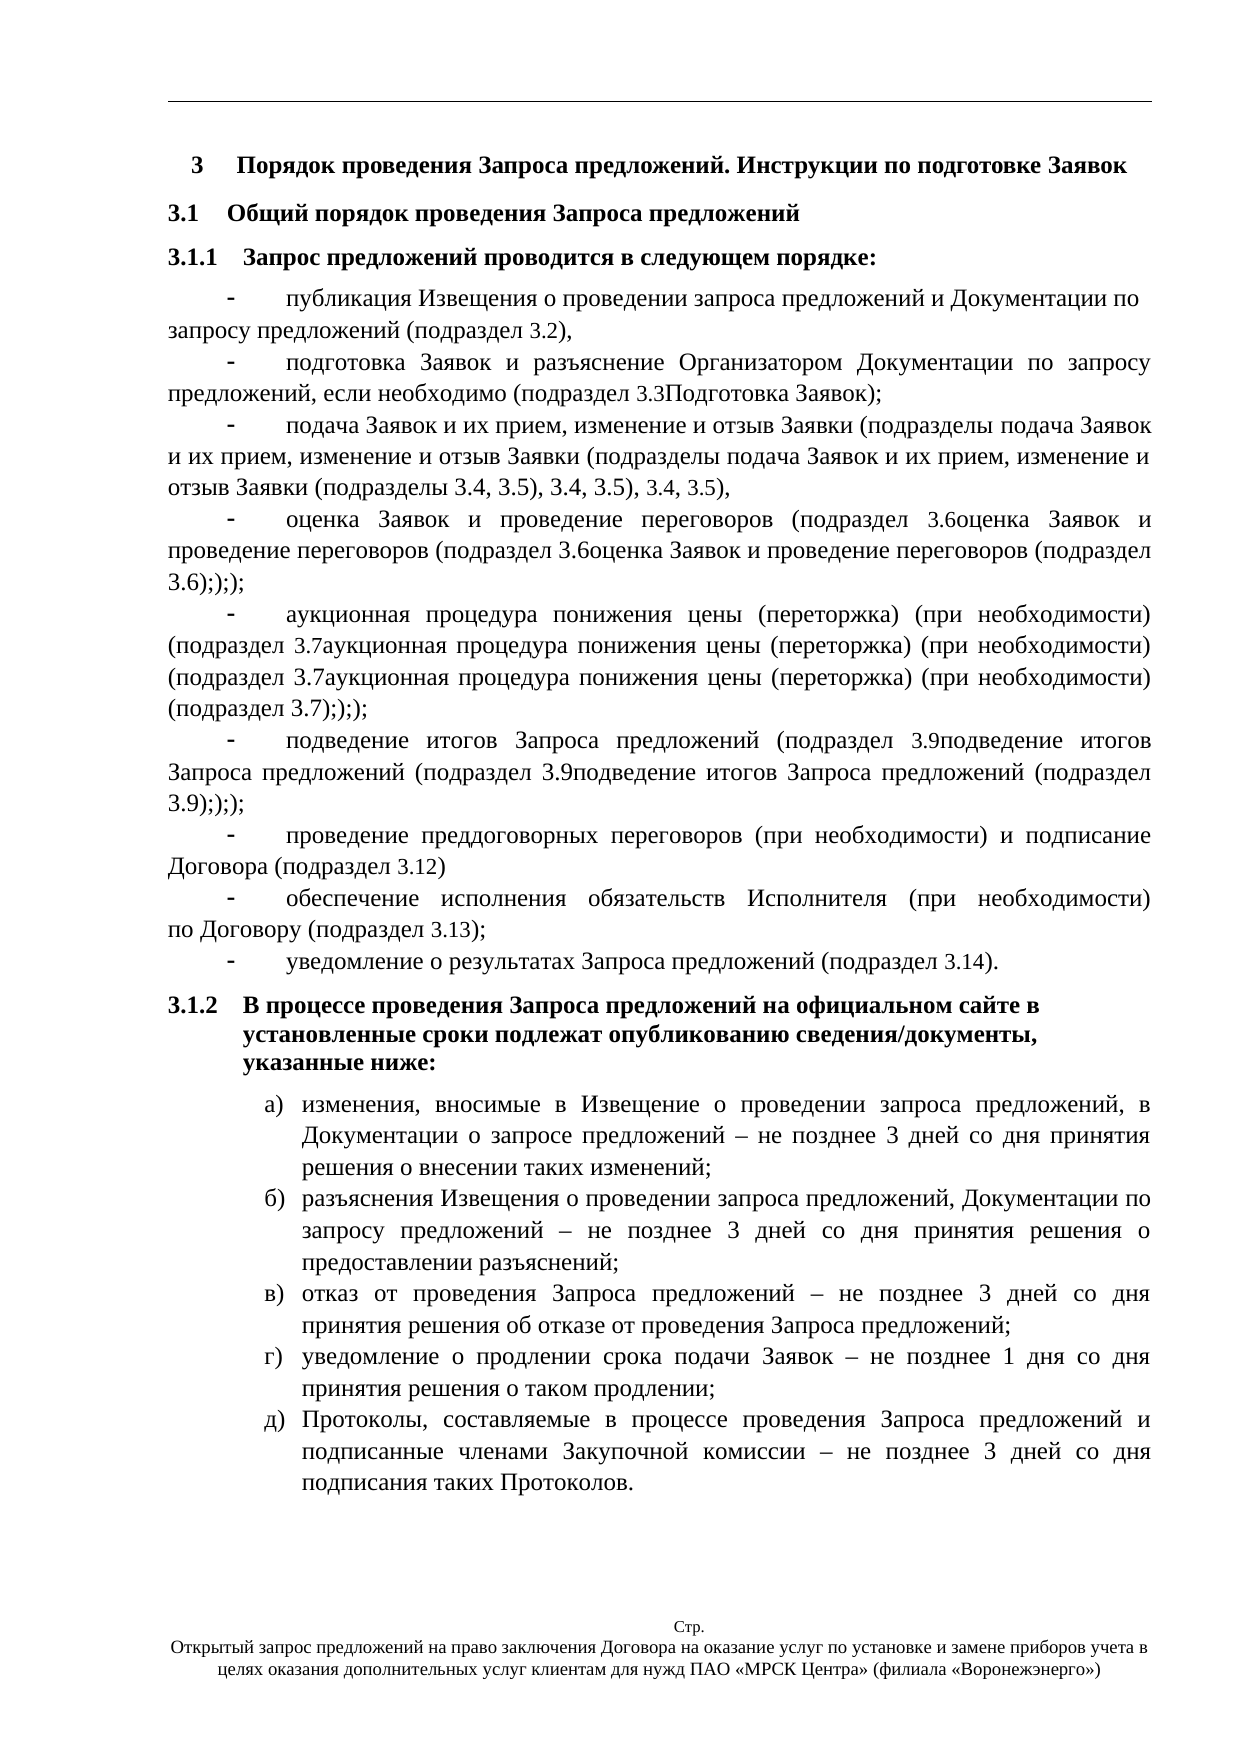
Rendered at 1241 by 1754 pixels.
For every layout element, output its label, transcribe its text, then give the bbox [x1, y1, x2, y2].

list аукционная процедура понижения цены (переторжка) (при необходимости) (подраздел 3.7); [168, 599, 1152, 722]
subtitle Общий порядок проведения Запроса предложений [168, 198, 1152, 227]
list изменения, вносимые в Извещение о проведении запроса предложений, в Документации о запросе предложений – не позднее 3 дней со дня принятия решения о внесении таких изменений; [264, 1089, 1152, 1181]
list уведомление о результатах Запроса предложений (подраздел 3.14). [168, 946, 1152, 975]
list уведомление о продлении срока подачи Заявок – не позднее 1 дня со дня принятия решения о таком продлении; [264, 1341, 1152, 1402]
subtitle В процессе проведения Запроса предложений на официальном сайте в установленные сроки подлежат опубликованию сведения/документы, указанные ниже: [168, 990, 1152, 1076]
list проведение преддоговорных переговоров (при необходимости) и подписание Договора (подраздел 3.12) [168, 820, 1152, 880]
list разъяснения Извещения о проведении запроса предложений, Документации по запросу предложений – не позднее 3 дней со дня принятия решения о предоставлении разъяснений; [264, 1183, 1152, 1275]
subtitle Запрос предложений проводится в следующем порядке: [168, 242, 1152, 271]
list подведение итогов Запроса предложений (подраздел 3.9); [168, 725, 1152, 817]
list подготовка Заявок и разъяснение Организатором Документации по запросу предложений, если необходимо (подраздел 3.3); [168, 347, 1152, 407]
list оценка Заявок и проведение переговоров (подраздел 3.6); [168, 504, 1152, 596]
list отказ от проведения Запроса предложений – не позднее 3 дней со дня принятия решения об отказе от проведения Запроса предложений; [264, 1278, 1152, 1338]
list Протоколы, составляемые в процессе проведения Запроса предложений и подписанные членами Закупочной комиссии – не позднее 3 дней со дня подписания таких Протоколов. [264, 1404, 1152, 1496]
list публикация Извещения о проведении запроса предложений и Документации по запросу предложений (подраздел 3.2), [168, 283, 1152, 344]
list подача Заявок и их прием, изменение и отзыв Заявки (подразделы 3.4, 3.5), [168, 410, 1152, 501]
list обеспечение исполнения обязательств Исполнителя (при необходимости) по Договору (подраздел 3.13); [168, 883, 1152, 943]
subtitle Порядок проведения Запроса предложений. Инструкции по подготовке Заявок [166, 150, 1152, 179]
